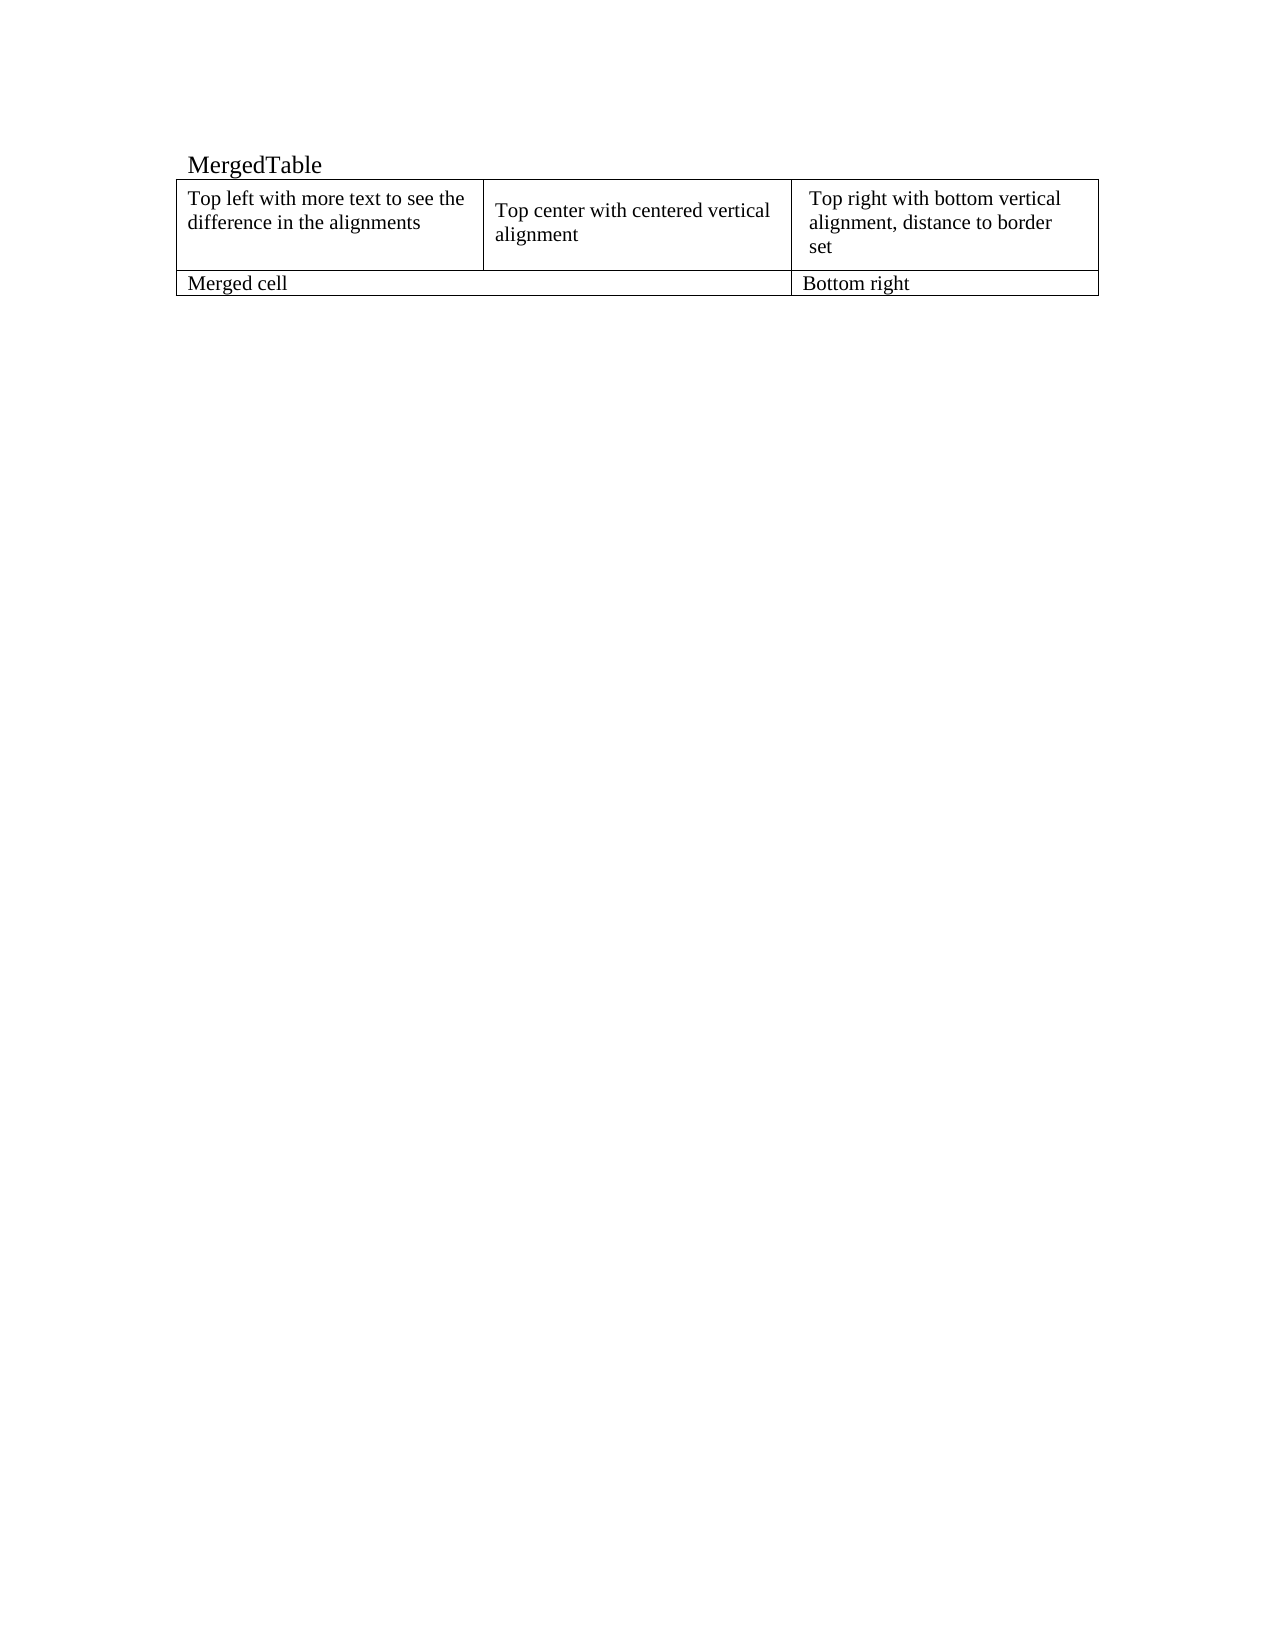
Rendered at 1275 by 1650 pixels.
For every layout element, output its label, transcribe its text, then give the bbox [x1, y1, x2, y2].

table_cell Bottom right [792, 271, 1098, 295]
table_cell Merged cell [177, 271, 791, 295]
table_header Top center with centered vertical alignment [484, 180, 791, 270]
text MergedTable [187, 150, 1087, 179]
table_header Top left with more text to see the difference in the alignments [177, 180, 483, 270]
table_header Top right with bottom vertical alignment, distance to border set [792, 180, 1098, 270]
